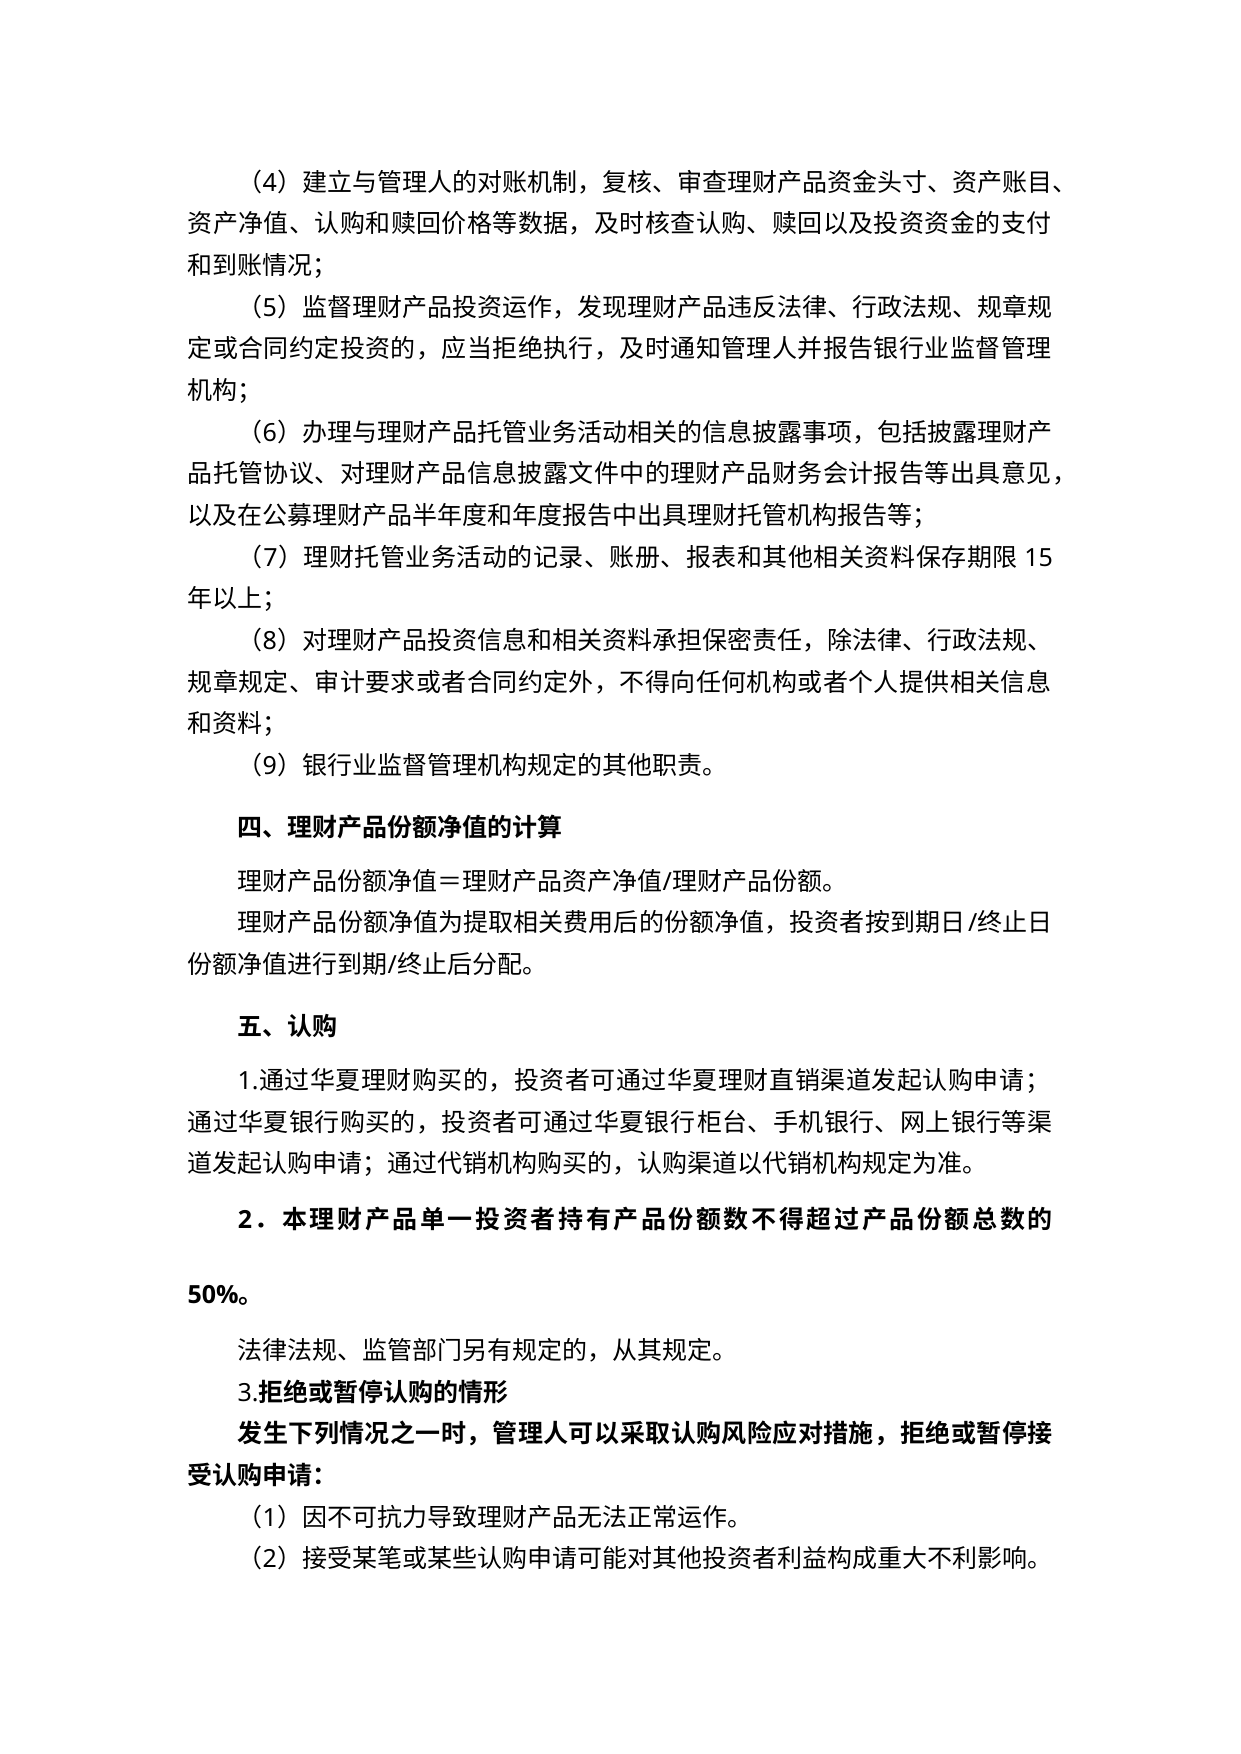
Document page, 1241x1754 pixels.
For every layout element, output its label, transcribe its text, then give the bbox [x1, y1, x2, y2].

text 四、理财产品份额净值的计算 [187, 803, 1053, 845]
text 2．本理财产品单一投资者持有产品份额数不得超过产品份额总数的50%。 [187, 1185, 1053, 1325]
text （9）银行业监督管理机构规定的其他职责。 [187, 745, 1053, 782]
text 法律法规、监管部门另有规定的，从其规定。 [187, 1330, 1053, 1367]
text 3.拒绝或暂停认购的情形 [187, 1372, 1053, 1408]
text （2）接受某笔或某些认购申请可能对其他投资者利益构成重大不利影响。 [187, 1539, 1053, 1575]
text （8）对理财产品投资信息和相关资料承担保密责任，除法律、行政法规、规章规定、审计要求或者合同约定外，不得向任何机构或者个人提供相关信息和资料； [187, 620, 1053, 740]
text （1）因不可抗力导致理财产品无法正常运作。 [187, 1497, 1053, 1533]
text （7）理财托管业务活动的记录、账册、报表和其他相关资料保存期限15年以上； [187, 537, 1053, 615]
text （5）监督理财产品投资运作，发现理财产品违反法律、行政法规、规章规定或合同约定投资的，应当拒绝执行，及时通知管理人并报告银行业监督管理机构； [187, 287, 1053, 407]
text 五、认购 [187, 1002, 1053, 1044]
text 1.通过华夏理财购买的，投资者可通过华夏理财直销渠道发起认购申请；通过华夏银行购买的，投资者可通过华夏银行柜台、手机银行、网上银行等渠道发起认购申请；通过代销机构购买的，认购渠道以代销机构规定为准。 [187, 1060, 1053, 1180]
text （4）建立与管理人的对账机制，复核、审查理财产品资金头寸、资产账目、资产净值、认购和赎回价格等数据，及时核查认购、赎回以及投资资金的支付和到账情况； [187, 162, 1053, 282]
text 理财产品份额净值为提取相关费用后的份额净值，投资者按到期日/终止日份额净值进行到期/终止后分配。 [187, 903, 1053, 981]
text 理财产品份额净值＝理财产品资产净值/理财产品份额。 [187, 861, 1053, 897]
text 发生下列情况之一时，管理人可以采取认购风险应对措施，拒绝或暂停接受认购申请： [187, 1414, 1053, 1492]
text （6）办理与理财产品托管业务活动相关的信息披露事项，包括披露理财产品托管协议、对理财产品信息披露文件中的理财产品财务会计报告等出具意见，以及在公募理财产品半年度和年度报告中出具理财托管机构报告等； [187, 412, 1053, 532]
